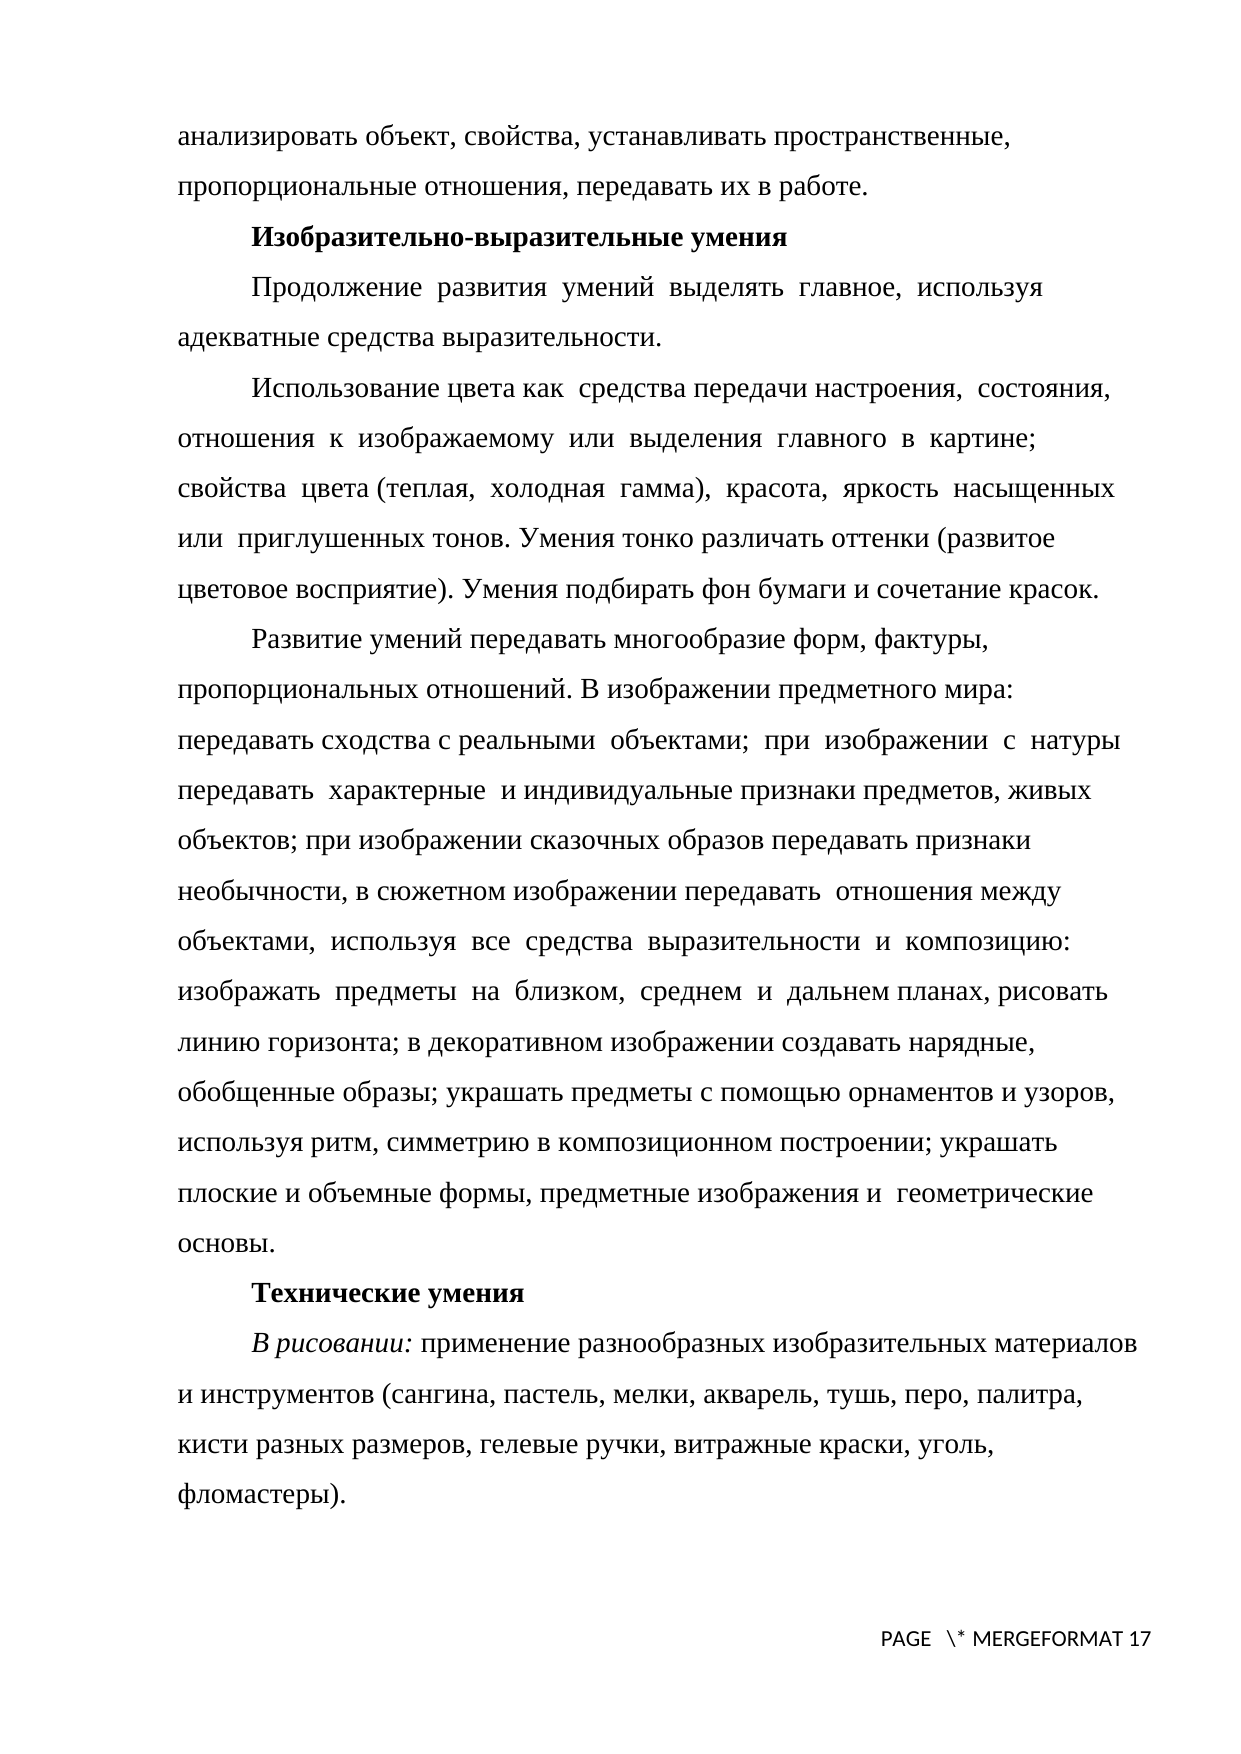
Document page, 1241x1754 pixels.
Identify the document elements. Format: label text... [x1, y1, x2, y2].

text Продолжение развития умений выделять главное, используя адекватные средства выразительности. [177, 269, 1152, 353]
text В рисовании: применение разнообразных изобразительных материалов и инструментов (сангина, пастель, мелки, акварель, тушь, перо, палитра, кисти разных размеров, гелевые ручки, витражные краски, уголь, фломастеры). [177, 1326, 1152, 1510]
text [177, 118, 1152, 202]
text Изобразительно-выразительные умения [177, 219, 1152, 252]
text Развитие умений передавать многообразие форм, фактуры, пропорциональных отношений. В изображении предметного мира: передавать сходства с реальными объектами; при изображении с натуры передавать характерные и индивидуальные признаки предметов, живых объектов; при изображении сказочных образов передавать признаки необычности, в сюжетном изображении передавать отношения между объектами, используя все средства выразительности и композицию: изображать предметы на близком, среднем и дальнем планах, рисовать линию горизонта; в декоративном изображении создавать нарядные, обобщенные образы; украшать предметы с помощью орнаментов и узоров, используя ритм, симметрию в композиционном построении; украшать плоские и объемные формы, предметные изображения и геометрические основы. [177, 621, 1152, 1258]
text Технические умения [177, 1275, 1152, 1309]
text Использование цвета как средства передачи настроения, состояния, отношения к изображаемому или выделения главного в картине; свойства цвета (теплая, холодная гамма), красота, яркость насыщенных или приглушенных тонов. Умения тонко различать оттенки (развитое цветовое восприятие). Умения подбирать фон бумаги и сочетание красок. [177, 370, 1152, 604]
